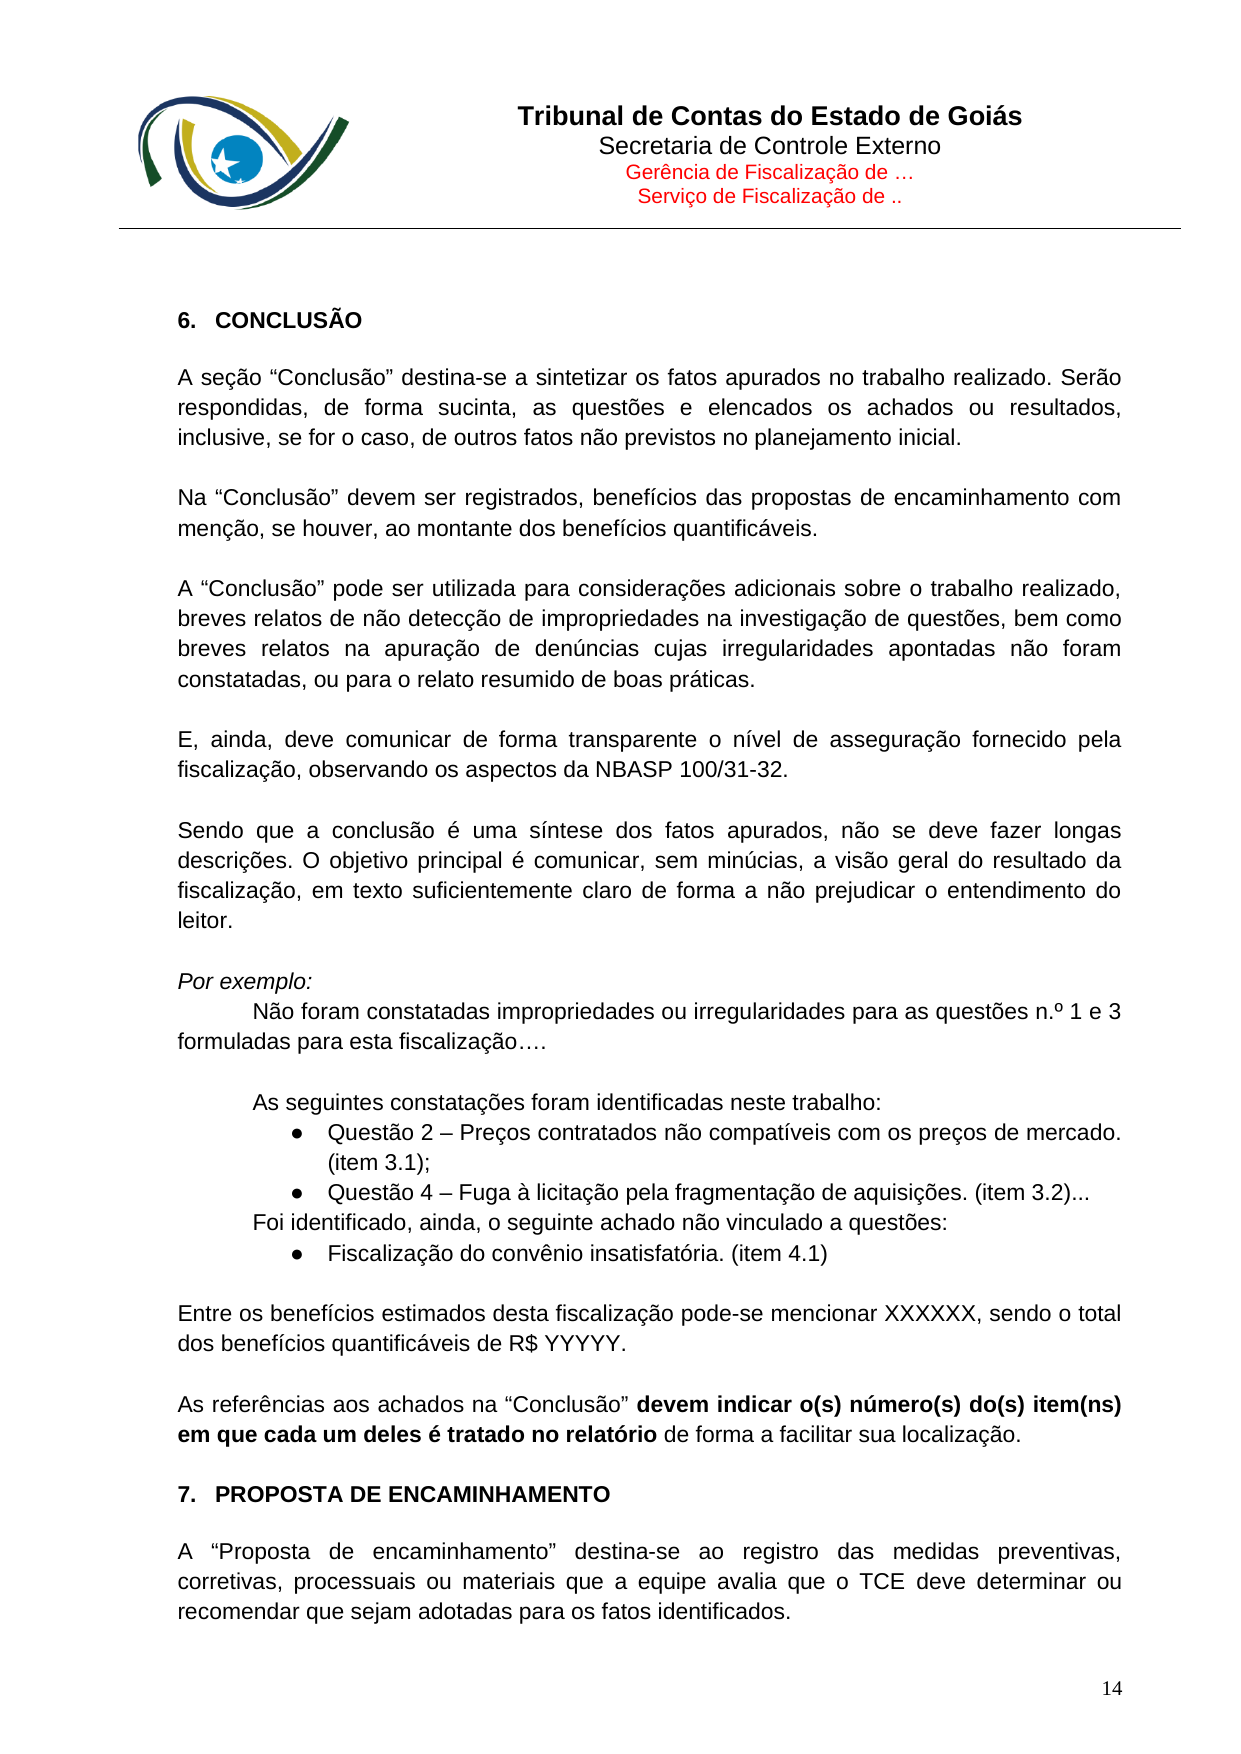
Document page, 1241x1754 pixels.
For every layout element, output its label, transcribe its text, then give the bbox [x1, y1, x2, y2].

text Por exemplo: [177, 968, 1122, 994]
list Questão 2 – Preços contratados não compatíveis com os preços de mercado. (item 3.1); [290, 1119, 1122, 1175]
list Questão 4 – Fuga à licitação pela fragmentação de aquisições. (item 3.2)... [290, 1179, 1122, 1206]
list Fiscalização do convênio insatisfatória. (item 4.1) [290, 1239, 1122, 1266]
picture [138, 96, 351, 212]
text E, ainda, deve comunicar de forma transparente o nível de asseguração fornecido pela fiscalização, observando os aspectos da NBASP 100/31-32. [177, 726, 1122, 783]
text A seção “Conclusão” destina-se a sintetizar os fatos apurados no trabalho realizado. Serão respondidas, de forma sucinta, as questões e elencados os achados ou resultados, inclusive, se for o caso, de outros fatos não previstos no planejamento inicial. [177, 363, 1122, 450]
text A “Conclusão” pode ser utilizada para considerações adicionais sobre o trabalho realizado, breves relatos de não detecção de impropriedades na investigação de questões, bem como breves relatos na apuração de denúncias cujas irregularidades apontadas não foram constatadas, ou para o relato resumido de boas práticas. [177, 575, 1122, 692]
text A “Proposta de encaminhamento” destina-se ao registro das medidas preventivas, corretivas, processuais ou materiais que a equipe avalia que o TCE deve determinar ou recomendar que sejam adotadas para os fatos identificados. [177, 1538, 1122, 1624]
text Sendo que a conclusão é uma síntese dos fatos apurados, não se deve fazer longas descrições. O objetivo principal é comunicar, sem minúcias, a visão geral do resultado da fiscalização, em texto suficientemente claro de forma a não prejudicar o entendimento do leitor. [177, 817, 1122, 934]
text Não foram constatadas impropriedades ou irregularidades para as questões n.º 1 e 3 formuladas para esta fiscalização…. [177, 998, 1122, 1054]
text Foi identificado, ainda, o seguinte achado não vinculado a questões: [177, 1209, 1122, 1236]
text Entre os benefícios estimados desta fiscalização pode-se mencionar XXXXXX, sendo o total dos benefícios quantificáveis de R$ YYYYY. [177, 1300, 1122, 1357]
subtitle CONCLUSÃO [177, 307, 1161, 333]
text As referências aos achados na “Conclusão” devem indicar o(s) número(s) do(s) item(ns) em que cada um deles é tratado no relatório de forma a facilitar sua localização. [177, 1391, 1122, 1447]
text Na “Conclusão” devem ser registrados, benefícios das propostas de encaminhamento com menção, se houver, ao montante dos benefícios quantificáveis. [177, 484, 1122, 541]
subtitle PROPOSTA DE ENCAMINHAMENTO [177, 1481, 1161, 1508]
text As seguintes constatações foram identificadas neste trabalho: [177, 1088, 1122, 1115]
